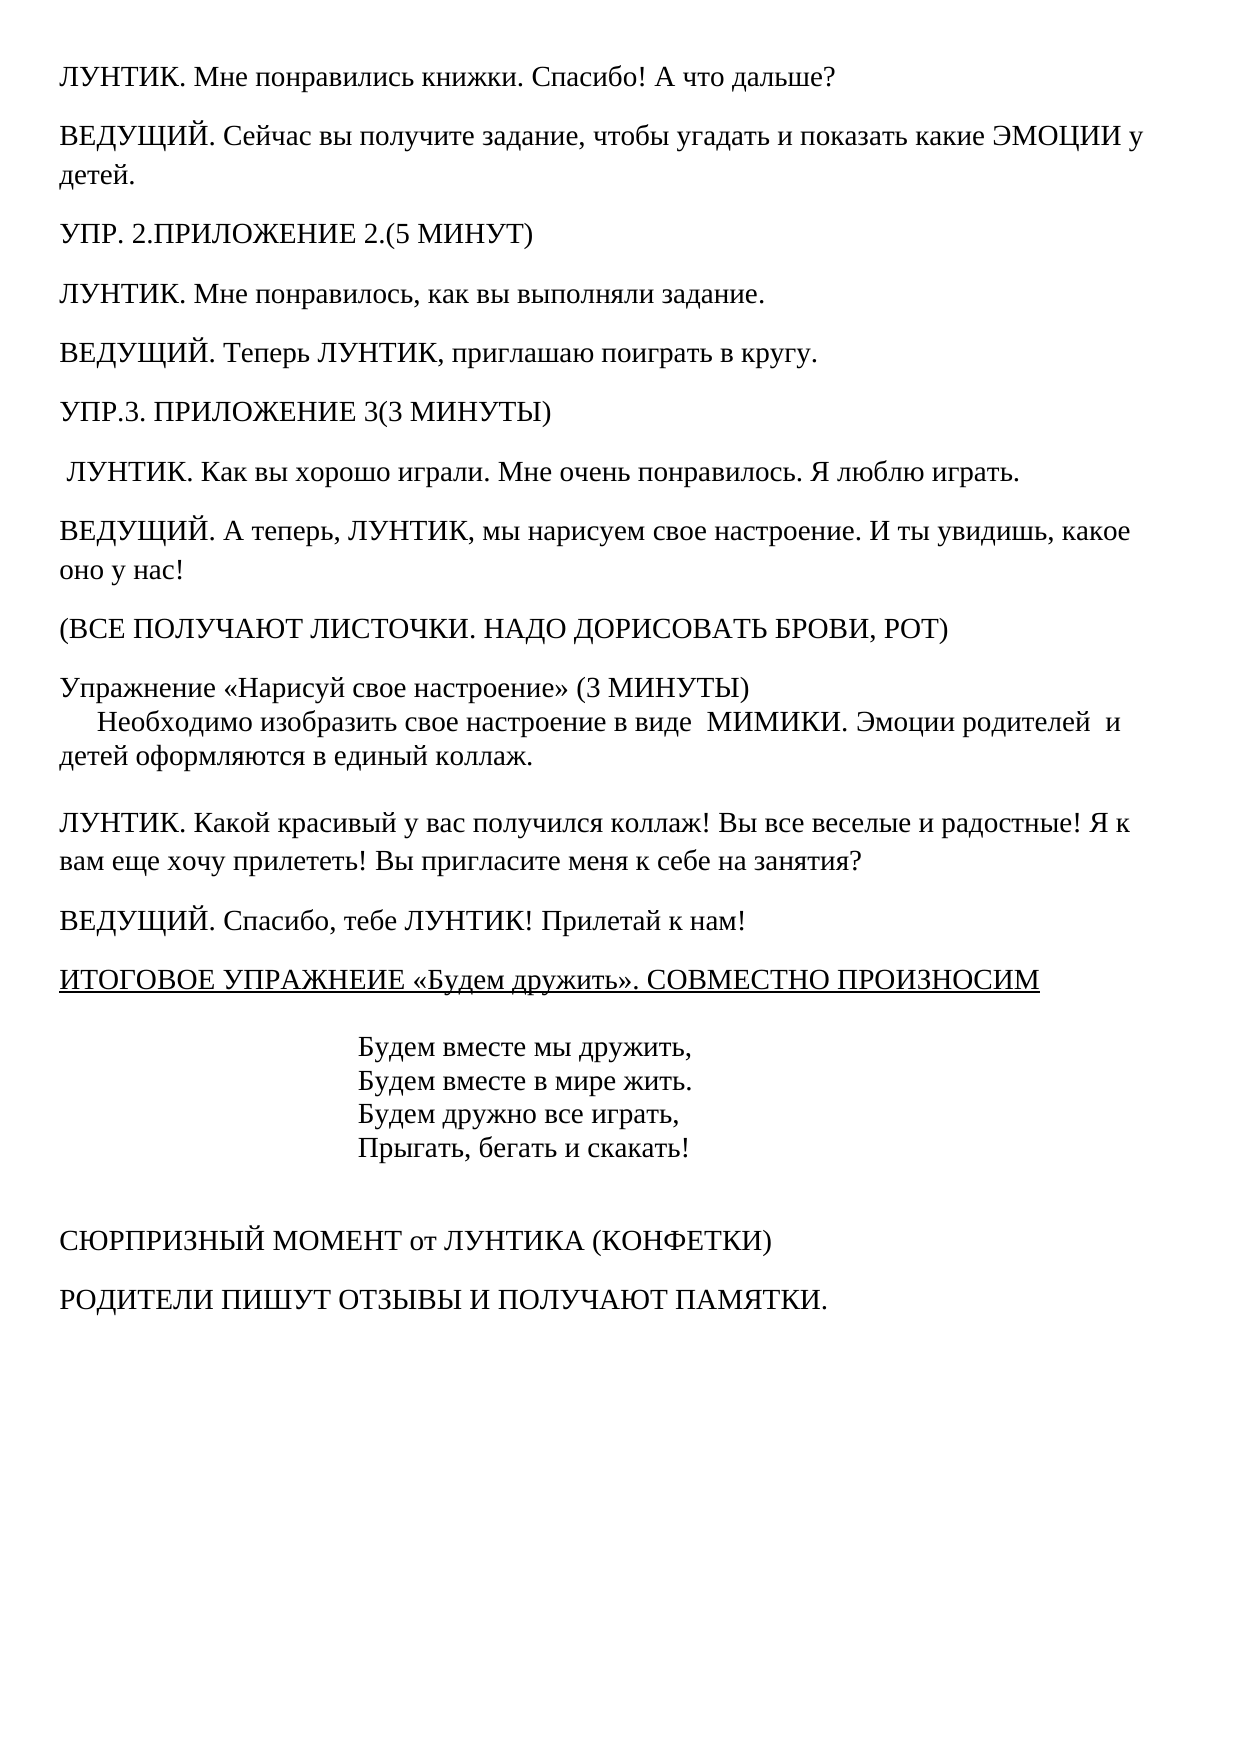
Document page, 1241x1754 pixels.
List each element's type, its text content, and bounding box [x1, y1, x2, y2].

text ЛУНТИК. Мне понравилось, как вы выполняли задание. [59, 276, 1181, 309]
text Упражнение «Нарисуй свое настроение» (3 МИНУТЫ) [59, 671, 1181, 704]
text Будем вместе в мире жить. [59, 1063, 1181, 1096]
text Необходимо изобразить свое настроение в виде МИМИКИ. Эмоции родителей и детей оформляются в единый коллаж. [59, 704, 1181, 771]
text (ВСЕ ПОЛУЧАЮТ ЛИСТОЧКИ. НАДО ДОРИСОВАТЬ БРОВИ, РОТ) [59, 611, 1181, 645]
text Прыгать, бегать и скакать! [59, 1130, 1181, 1163]
text ВЕДУЩИЙ. А теперь, ЛУНТИК, мы нарисуем свое настроение. И ты увидишь, какое оно у нас! [59, 513, 1181, 585]
text Будем дружно все играть, [59, 1096, 1181, 1130]
text ЛУНТИК. Какой красивый у вас получился коллаж! Вы все веселые и радостные! Я к вам еще хочу прилететь! Вы пригласите меня к себе на занятия? [59, 805, 1181, 877]
list Будем вместе мы дружить, [169, 1029, 1181, 1063]
text СЮРПРИЗНЫЙ МОМЕНТ от ЛУНТИКА (КОНФЕТКИ) [59, 1223, 1181, 1256]
text ВЕДУЩИЙ. Спасибо, тебе ЛУНТИК! Прилетай к нам! [59, 903, 1181, 936]
text ЛУНТИК. Как вы хорошо играли. Мне очень понравилось. Я люблю играть. [59, 454, 1181, 487]
text ИТОГОВОЕ УПРАЖНЕИЕ «Будем дружить». СОВМЕСТНО ПРОИЗНОСИМ [59, 962, 1181, 996]
text УПР.3. ПРИЛОЖЕНИЕ 3(3 МИНУТЫ) [59, 394, 1181, 428]
text ВЕДУЩИЙ. Теперь ЛУНТИК, приглашаю поиграть в кругу. [59, 335, 1181, 369]
text ЛУНТИК. Мне понравились книжки. Спасибо! А что дальше? [59, 59, 1181, 93]
text УПР. 2.ПРИЛОЖЕНИЕ 2.(5 МИНУТ) [59, 216, 1181, 250]
text ВЕДУЩИЙ. Сейчас вы получите задание, чтобы угадать и показать какие ЭМОЦИИ у детей. [59, 118, 1181, 191]
text РОДИТЕЛИ ПИШУТ ОТЗЫВЫ И ПОЛУЧАЮТ ПАМЯТКИ. [59, 1282, 1181, 1316]
